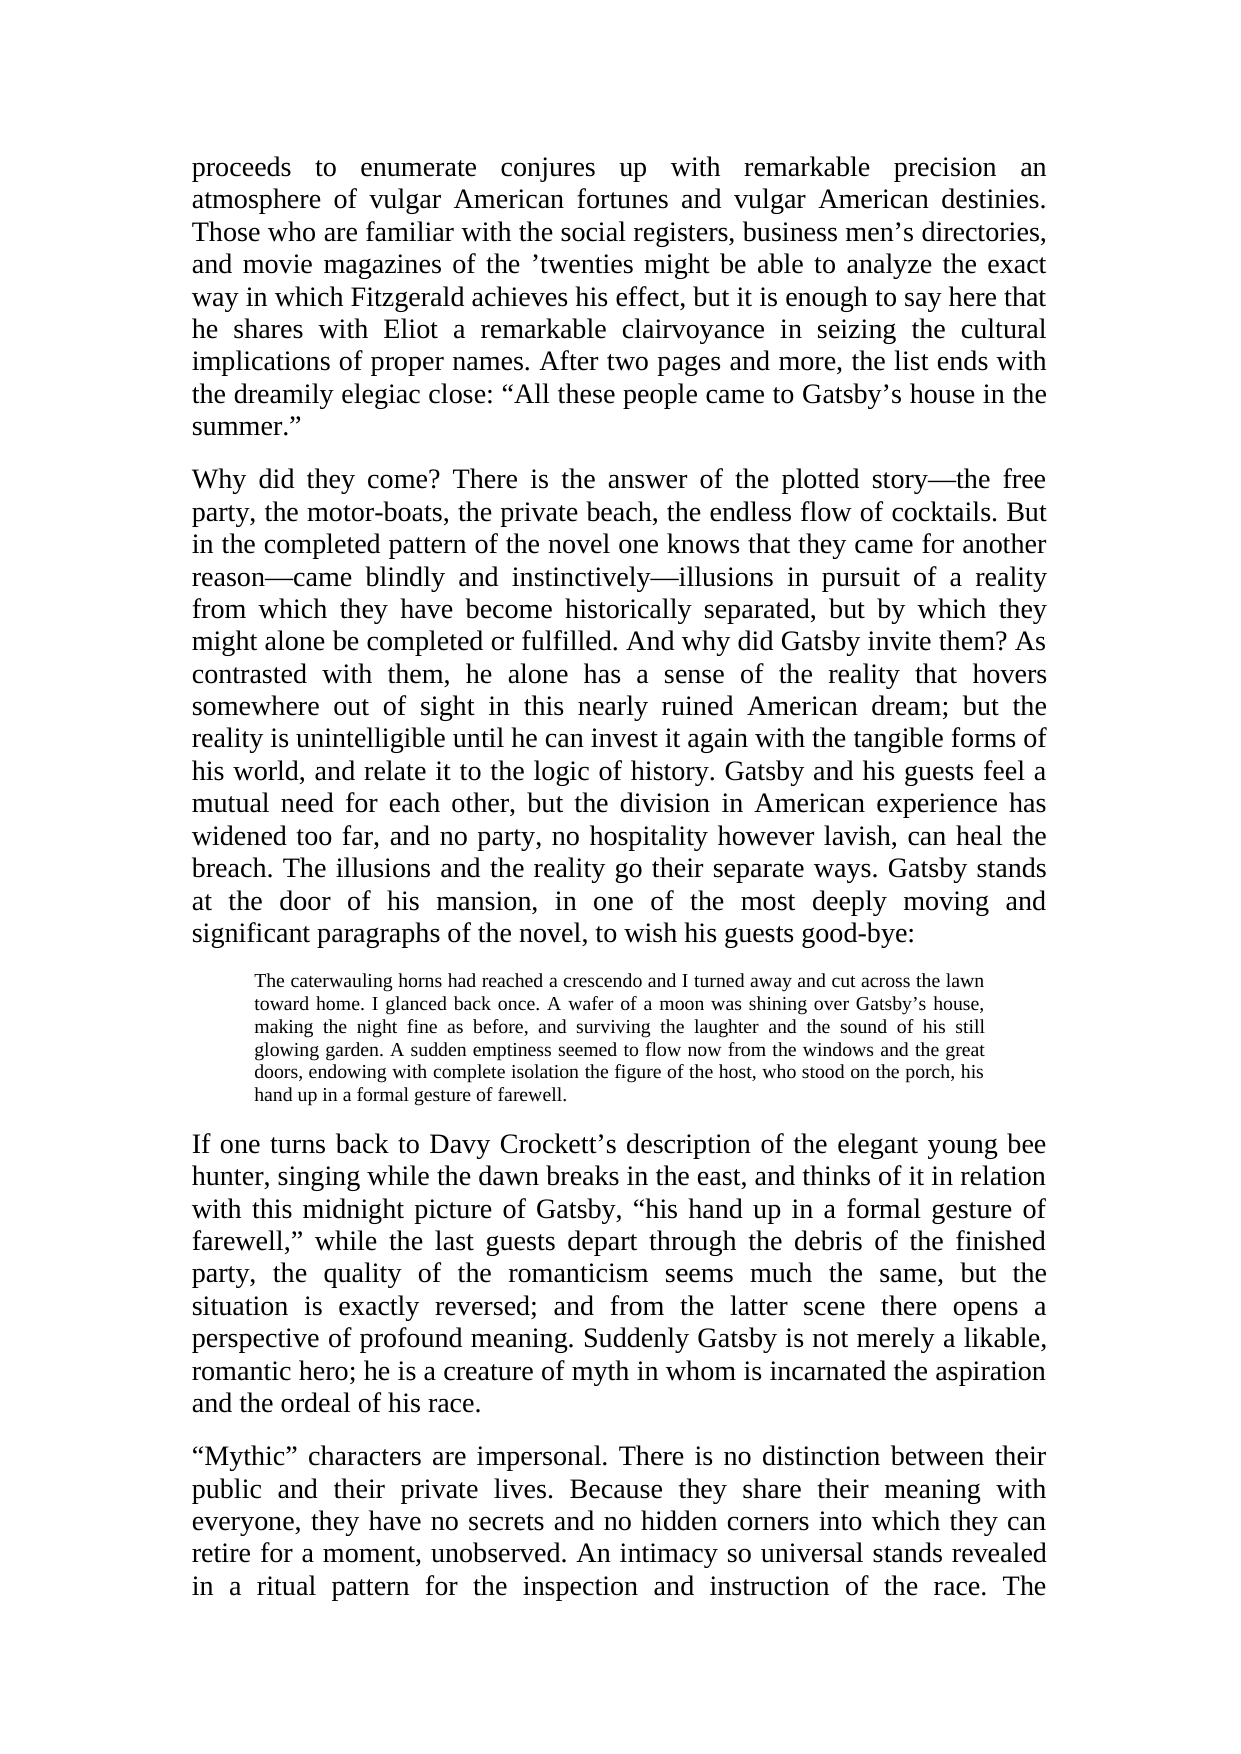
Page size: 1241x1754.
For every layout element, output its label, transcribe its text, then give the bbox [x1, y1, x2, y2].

text Why did they come? There is the answer of the plotted story—the free party, the motor-boats, the private beach, the endless flow of cocktails. But in the completed pattern of the novel one knows that they came for another reason—came blindly and instinctively—illusions in pursuit of a reality from which they have become historically separated, but by which they might alone be completed or fulfilled. And why did Gatsby invite them? As contrasted with them, he alone has a sense of the reality that hovers somewhere out of sight in this nearly ruined American dream; but the reality is unintelligible until he can invest it again with the tangible forms of his world, and relate it to the logic of history. Gatsby and his guests feel a mutual need for each other, but the division in American experience has widened too far, and no party, no hospitality however lavish, can heal the breach. The illusions and the reality go their separate ways. Gatsby stands at the door of his mansion, in one of the most deeply moving and significant paragraphs of the novel, to wish his guests good-bye: [192, 462, 1048, 948]
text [192, 150, 1048, 442]
text If one turns back to Davy Crockett’s description of the elegant young bee hunter, singing while the dawn breaks in the east, and thinks of it in relation with this midnight picture of Gatsby, “his hand up in a formal gesture of farewell,” while the last guests depart through the debris of the finished party, the quality of the romanticism seems much the same, but the situation is exactly reversed; and from the latter scene there opens a perspective of profound meaning. Suddenly Gatsby is not merely a likable, romantic hero; he is a creature of myth in whom is incarnated the aspiration and the ordeal of his race. [192, 1127, 1048, 1418]
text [192, 1439, 1048, 1601]
text The caterwauling horns had reached a crescendo and I turned away and cut across the lawn toward home. I glanced back once. A wafer of a moon was shining over Gatsby’s house, making the night fine as before, and surviving the laughter and the sound of his still glowing garden. A sudden emptiness seemed to flow now from the windows and the great doors, endowing with complete isolation the figure of the host, who stood on the porch, his hand up in a formal gesture of farewell. [254, 969, 986, 1106]
